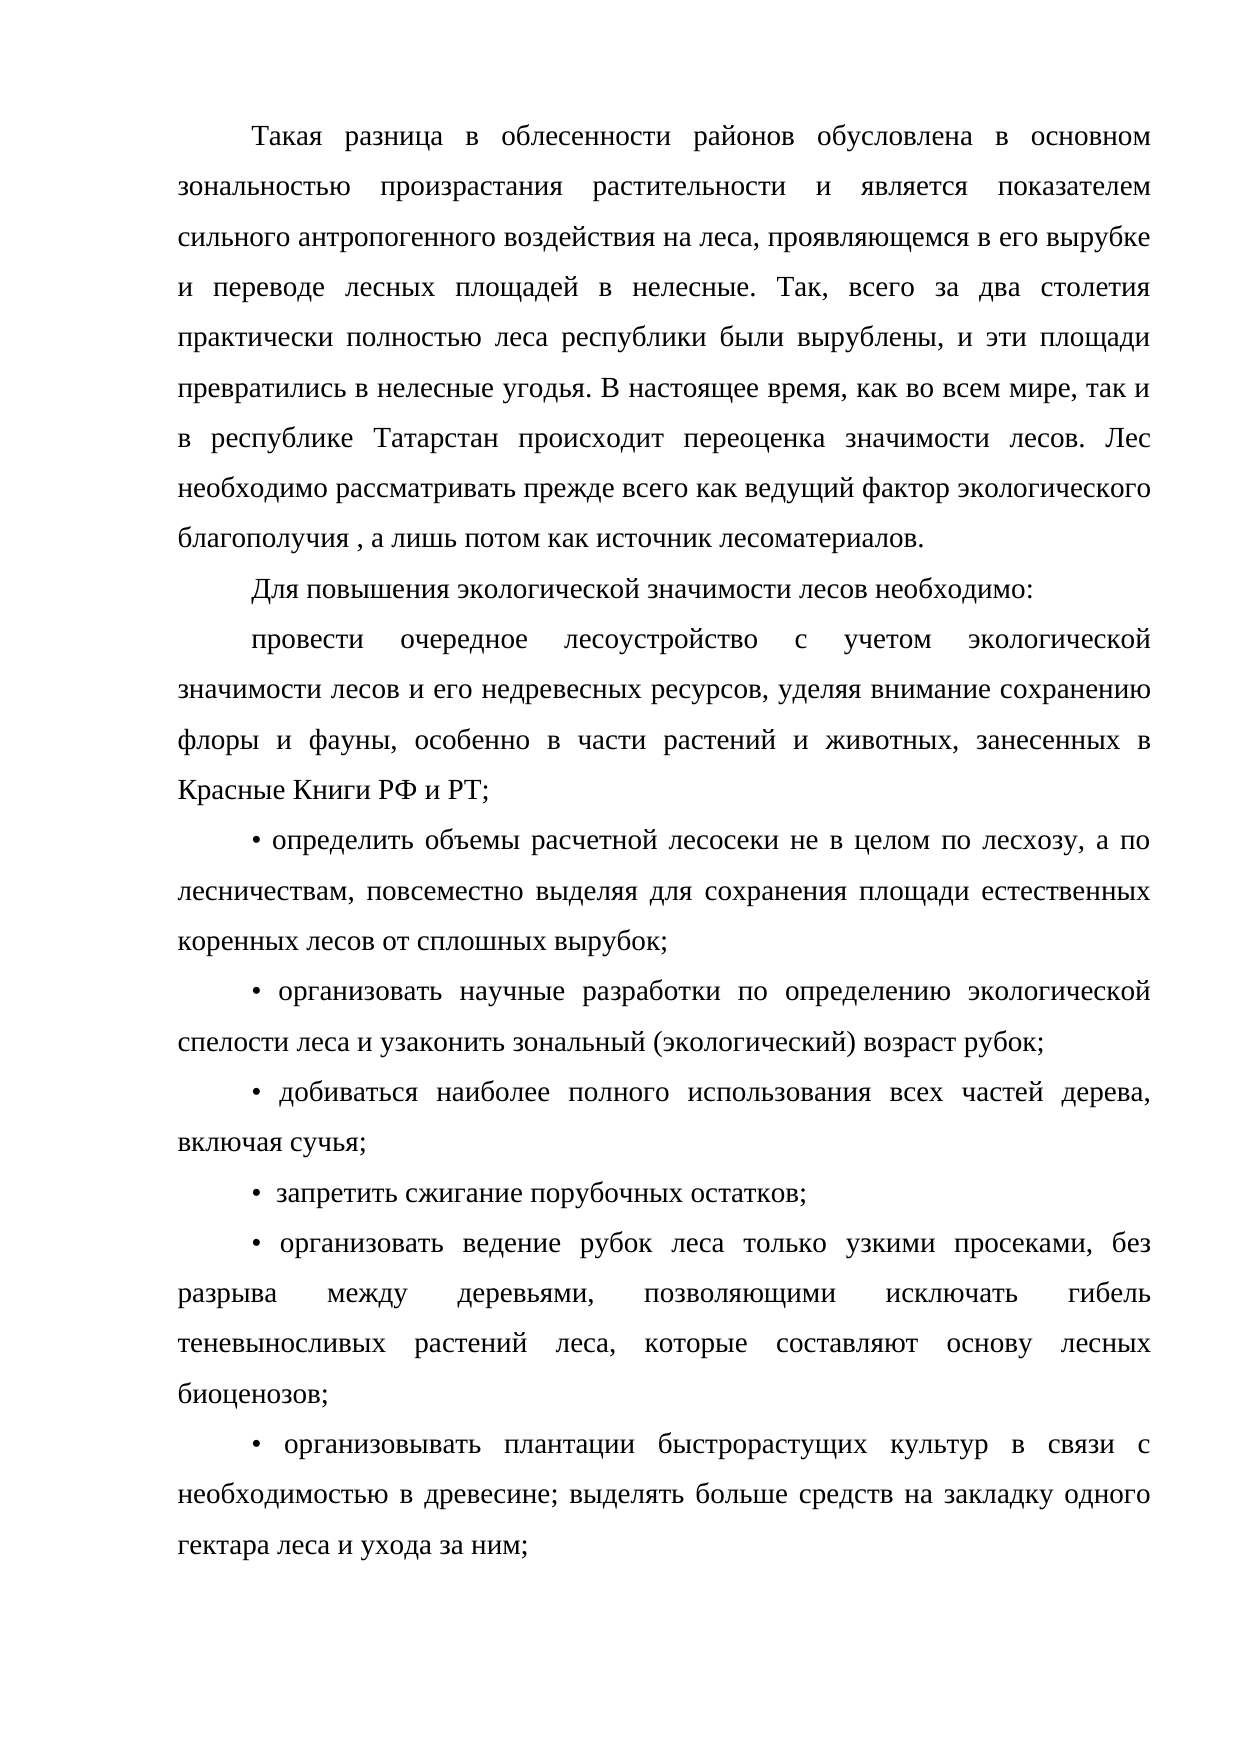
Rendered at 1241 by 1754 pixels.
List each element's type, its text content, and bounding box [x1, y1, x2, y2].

text • добиваться наиболее полного использования всех частей дерева, включая сучья; [177, 1074, 1152, 1158]
text • запретить сжигание порубочных остатков; [177, 1175, 1152, 1208]
text провести очередное лесоустройство с учетом экологической значимости лесов и его недревесных ресурсов, уделяя внимание сохранению флоры и фауны, особенно в части растений и животных, занесенных в Красные Книги РФ и РТ; [177, 621, 1152, 806]
text • организовывать плантации быстрорастущих культур в связи с необходимостью в древесине; выделять больше средств на закладку одного гектара леса и ухода за ним; [177, 1426, 1152, 1560]
text Такая разница в облесенности районов обусловлена в основном зональностью произрастания растительности и является показателем сильного антропогенного воздействия на леса, проявляющемся в его вырубке и переводе лесных площадей в нелесные. Так, всего за два столетия практически полностью леса республики были вырублены, и эти площади превратились в нелесные угодья. В настоящее время, как во всем мире, так и в республике Татарстан происходит переоценка значимости лесов. Лес необходимо рассматривать прежде всего как ведущий фактор экологического благополучия , а лишь потом как источник лесоматериалов. [177, 118, 1152, 554]
text • организовать научные разработки по определению экологической спелости леса и узаконить зональный (экологический) возраст рубок; [177, 973, 1152, 1057]
text • организовать ведение рубок леса только узкими просеками, без разрыва между деревьями, позволяющими исключать гибель теневыносливых растений леса, которые составляют основу лесных биоценозов; [177, 1225, 1152, 1409]
text • определить объемы расчетной лесосеки не в целом по лесхозу, а по лесничествам, повсеместно выделяя для сохранения площади естественных коренных лесов от сплошных вырубок; [177, 822, 1152, 957]
text Для повышения экологической значимости лесов необходимо: [177, 571, 1152, 604]
